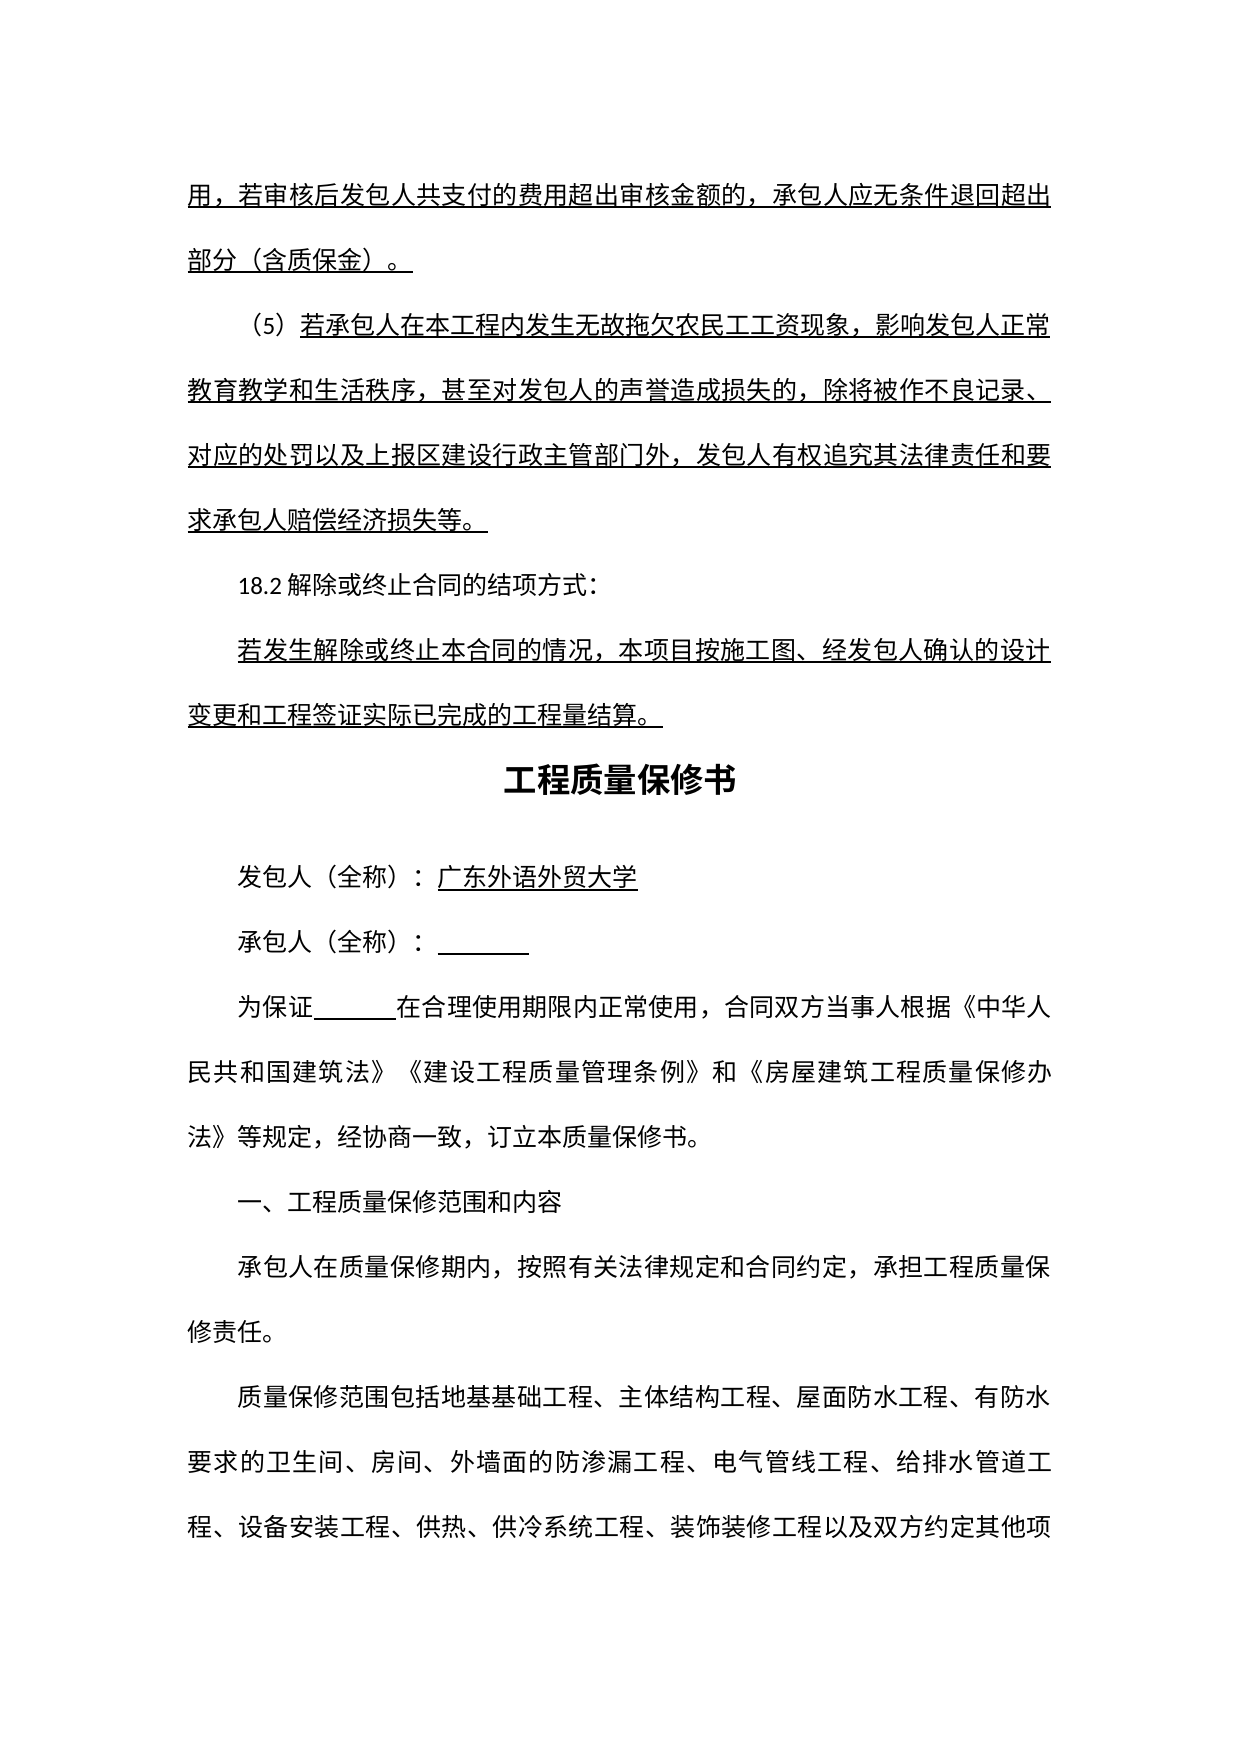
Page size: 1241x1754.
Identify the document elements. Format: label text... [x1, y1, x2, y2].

text 18.2解除或终止合同的结项方式： [187, 552, 1053, 617]
text 若发生解除或终止本合同的情况，本项目按施工图、经发包人确认的设计变更和工程签证实际已完成的工程量结算。 [187, 617, 1053, 747]
text 发包人（全称）：广东外语外贸大学 [187, 844, 1053, 909]
text 工程质量保修书 [187, 747, 1053, 812]
text （5）若承包人在本工程内发生无故拖欠农民工工资现象，影响发包人正常教育教学和生活秩序，甚至对发包人的声誉造成损失的，除将被作不良记录、对应的处罚以及上报区建设行政主管部门外，发包人有权追究其法律责任和要求承包人赔偿经济损失等。 [187, 292, 1053, 552]
text 承包人在质量保修期内，按照有关法律规定和合同约定，承担工程质量保修责任。 [187, 1234, 1053, 1364]
text 为保证 在合理使用期限内正常使用，合同双方当事人根据《中华人民共和国建筑法》《建设工程质量管理条例》和《房屋建筑工程质量保修办法》等规定，经协商一致，订立本质量保修书。 [187, 974, 1053, 1169]
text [187, 1364, 1053, 1559]
text 一、工程质量保修范围和内容 [187, 1169, 1053, 1234]
text 承包人（全称）： [187, 909, 1053, 974]
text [187, 162, 1053, 292]
